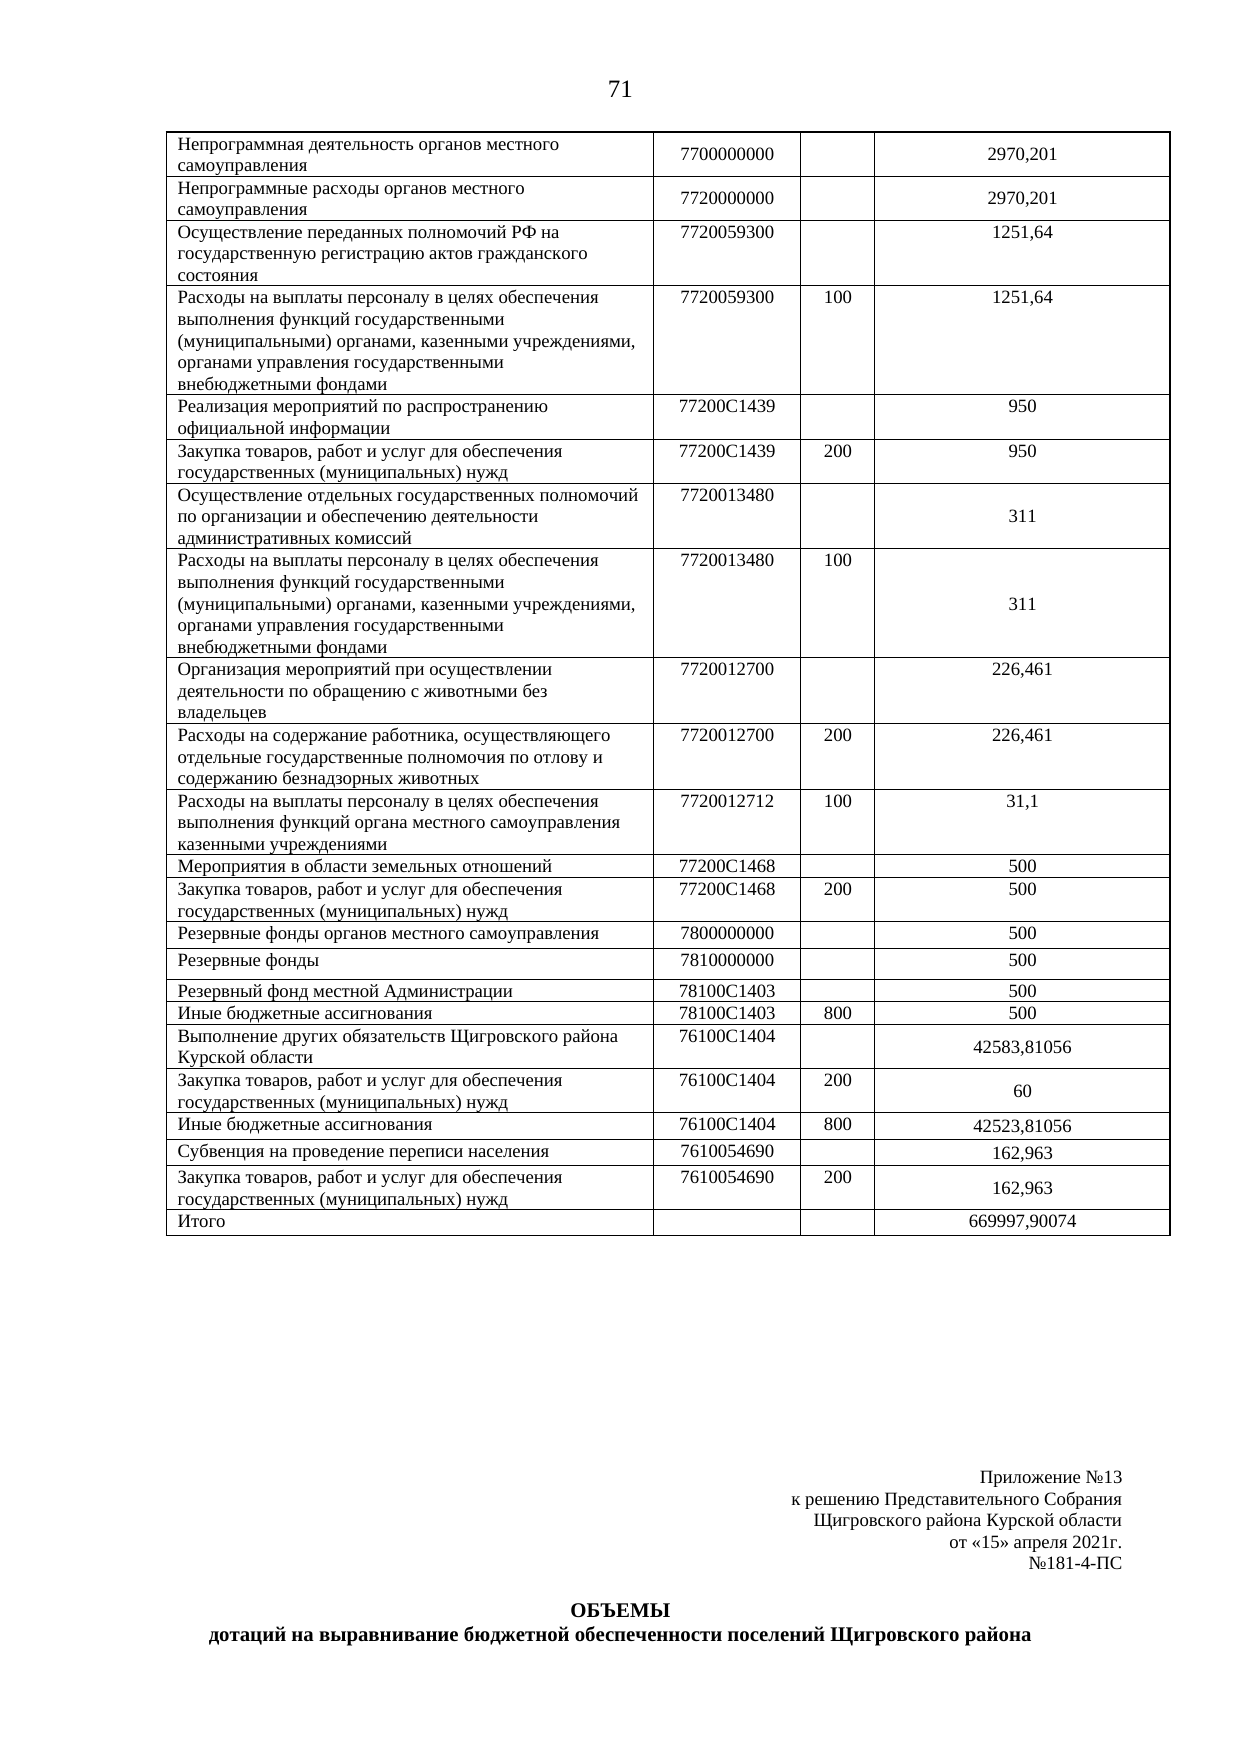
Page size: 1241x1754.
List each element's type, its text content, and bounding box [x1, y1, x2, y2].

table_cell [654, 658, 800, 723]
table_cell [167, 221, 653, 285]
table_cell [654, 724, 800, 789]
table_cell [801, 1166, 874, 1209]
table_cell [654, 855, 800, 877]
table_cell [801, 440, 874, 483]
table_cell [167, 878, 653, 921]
text ОБЪЕМЫ [118, 1598, 1122, 1622]
text от «15» апреля 2021г. [118, 1531, 1122, 1552]
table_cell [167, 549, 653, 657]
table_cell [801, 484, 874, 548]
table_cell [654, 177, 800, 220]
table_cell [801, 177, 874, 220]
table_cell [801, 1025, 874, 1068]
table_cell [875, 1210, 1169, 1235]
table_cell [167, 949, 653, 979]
text Приложение №13 [118, 1466, 1122, 1488]
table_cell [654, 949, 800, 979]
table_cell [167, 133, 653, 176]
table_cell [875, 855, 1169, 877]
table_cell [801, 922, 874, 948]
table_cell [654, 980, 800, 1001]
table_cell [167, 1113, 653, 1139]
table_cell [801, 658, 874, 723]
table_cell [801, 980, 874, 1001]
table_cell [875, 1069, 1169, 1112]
text №181-4-ПС [118, 1552, 1122, 1574]
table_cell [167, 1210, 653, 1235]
text Щигровского района Курской области [118, 1509, 1122, 1531]
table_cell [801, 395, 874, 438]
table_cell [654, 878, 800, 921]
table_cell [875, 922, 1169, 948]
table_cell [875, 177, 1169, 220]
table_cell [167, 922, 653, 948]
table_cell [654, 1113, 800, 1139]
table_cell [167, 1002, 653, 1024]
text дотаций на выравнивание бюджетной обеспеченности поселений Щигровского района [118, 1622, 1122, 1646]
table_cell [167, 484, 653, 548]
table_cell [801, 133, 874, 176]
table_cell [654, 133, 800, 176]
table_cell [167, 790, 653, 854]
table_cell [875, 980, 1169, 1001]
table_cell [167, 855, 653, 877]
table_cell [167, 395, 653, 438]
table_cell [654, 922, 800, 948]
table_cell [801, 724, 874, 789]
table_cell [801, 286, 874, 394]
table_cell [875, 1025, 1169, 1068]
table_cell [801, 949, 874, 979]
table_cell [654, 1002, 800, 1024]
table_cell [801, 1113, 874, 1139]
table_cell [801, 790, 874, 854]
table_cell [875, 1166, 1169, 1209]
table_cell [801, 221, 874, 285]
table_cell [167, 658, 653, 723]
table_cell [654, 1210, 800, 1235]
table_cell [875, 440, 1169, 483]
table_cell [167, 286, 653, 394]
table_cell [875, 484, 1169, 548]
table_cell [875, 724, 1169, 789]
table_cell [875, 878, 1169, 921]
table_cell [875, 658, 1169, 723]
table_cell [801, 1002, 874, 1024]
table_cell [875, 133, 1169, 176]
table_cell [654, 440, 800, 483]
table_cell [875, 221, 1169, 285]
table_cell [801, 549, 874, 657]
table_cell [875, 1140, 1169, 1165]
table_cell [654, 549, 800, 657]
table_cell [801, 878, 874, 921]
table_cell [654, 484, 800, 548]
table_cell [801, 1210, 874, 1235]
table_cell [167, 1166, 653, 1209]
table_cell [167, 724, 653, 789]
text к решению Представительного Собрания [118, 1488, 1122, 1509]
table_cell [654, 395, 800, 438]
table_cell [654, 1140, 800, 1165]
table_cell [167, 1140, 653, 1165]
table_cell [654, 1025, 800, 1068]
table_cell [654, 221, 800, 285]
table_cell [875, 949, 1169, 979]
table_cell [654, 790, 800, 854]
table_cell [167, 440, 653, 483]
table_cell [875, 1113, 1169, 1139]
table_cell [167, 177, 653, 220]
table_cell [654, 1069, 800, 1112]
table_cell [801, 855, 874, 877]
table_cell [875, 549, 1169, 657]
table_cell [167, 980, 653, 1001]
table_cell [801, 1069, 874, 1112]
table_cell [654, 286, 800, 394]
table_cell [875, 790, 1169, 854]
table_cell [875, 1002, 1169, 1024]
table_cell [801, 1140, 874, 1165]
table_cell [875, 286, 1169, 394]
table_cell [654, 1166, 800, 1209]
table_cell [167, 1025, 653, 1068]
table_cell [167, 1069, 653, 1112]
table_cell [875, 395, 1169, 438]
